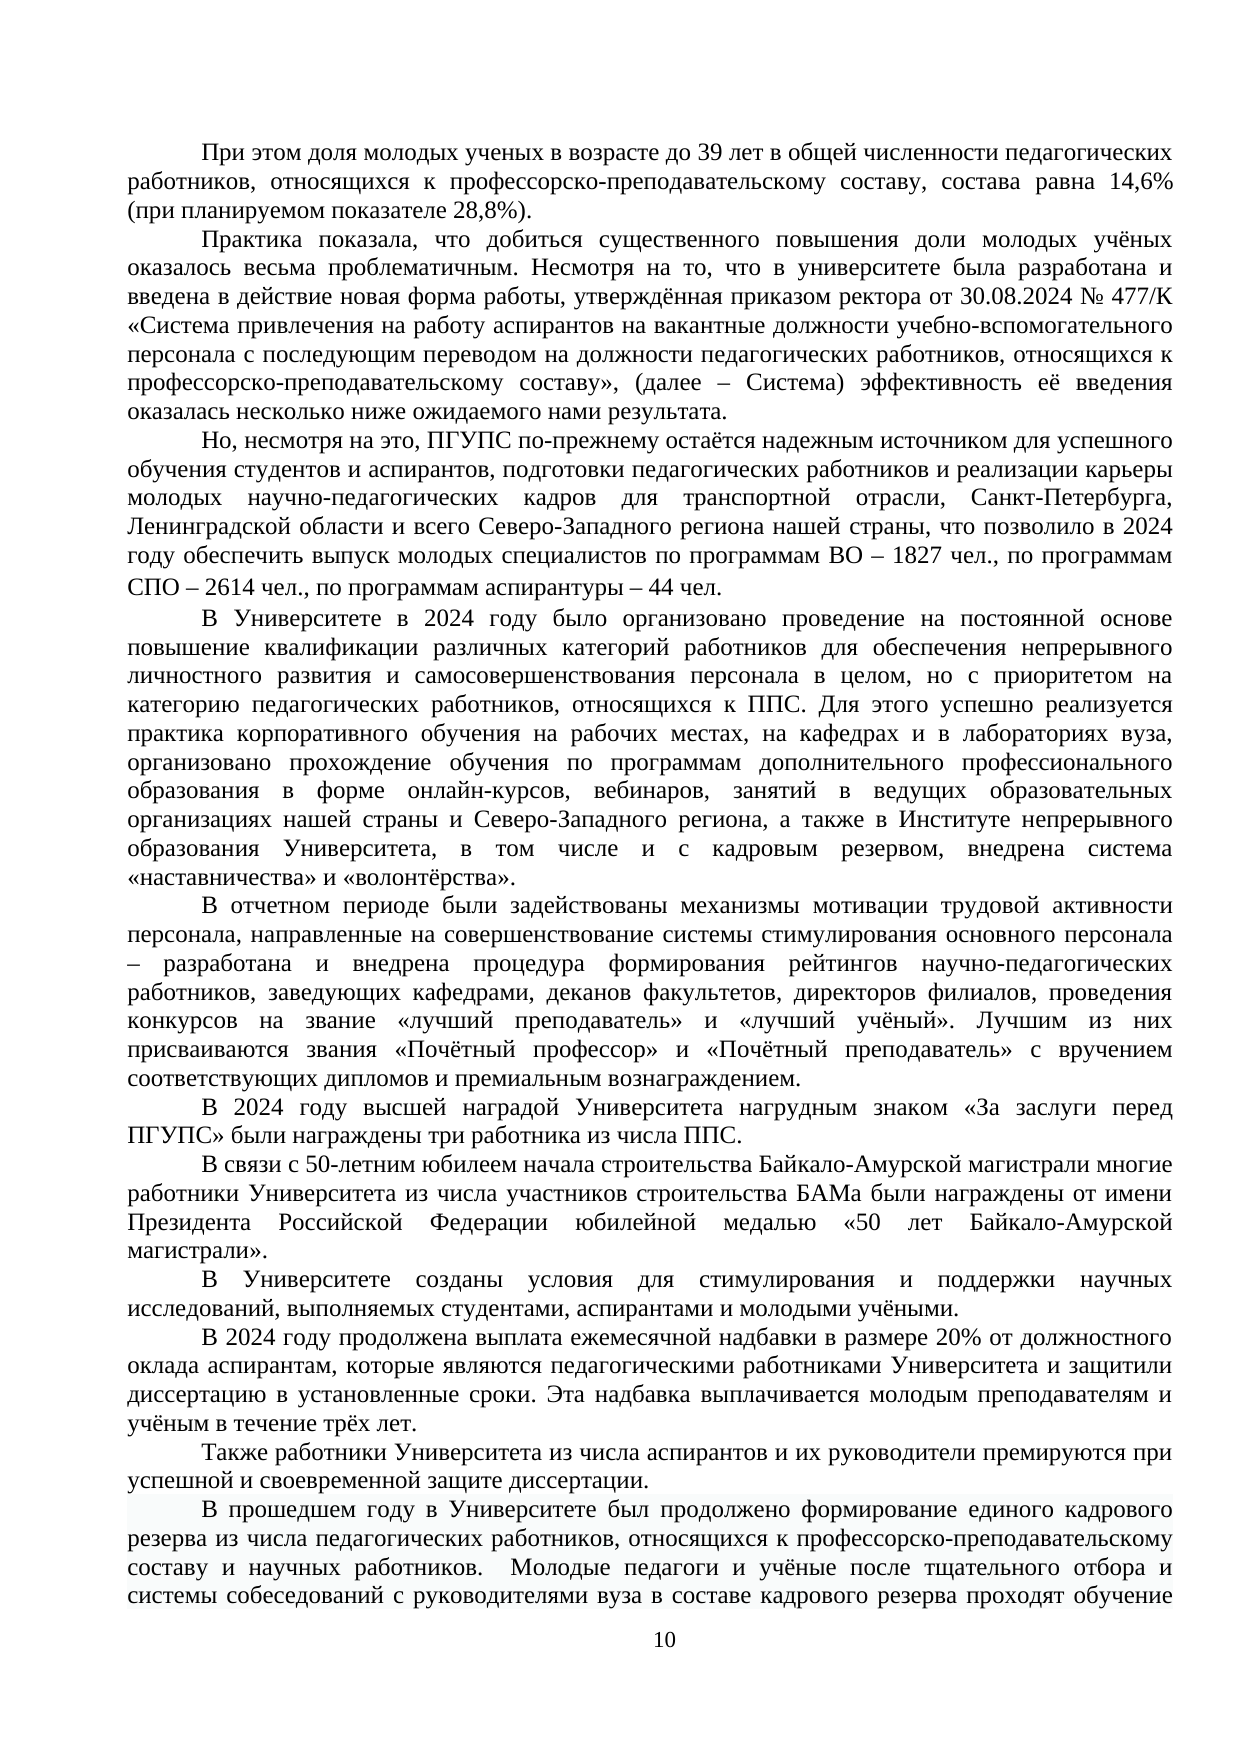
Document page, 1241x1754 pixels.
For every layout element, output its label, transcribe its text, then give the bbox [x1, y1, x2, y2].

text Но, несмотря на это, ПГУПС по-прежнему остаётся надежным источником для успешного обучения студентов и аспирантов, подготовки педагогических работников и реализации карьеры молодых научно-педагогических кадров для транспортной отрасли, Санкт-Петербурга, Ленинградской области и всего Северо-Западного региона нашей страны, что позволило в 2024 году обеспечить выпуск молодых специалистов по программам ВО – 1827 чел., по программам СПО – 2614 чел., по программам аспирантуры – 44 чел. [127, 425, 1173, 603]
text В связи с 50-летним юбилеем начала строительства Байкало-Амурской магистрали многие работники Университета из числа участников строительства БАМа были награждены от имени Президента Российской Федерации юбилейной медалью «50 лет Байкало-Амурской магистрали». [127, 1149, 1173, 1264]
text В Университете созданы условия для стимулирования и поддержки научных исследований, выполняемых студентами, аспирантами и молодыми учёными. [127, 1264, 1173, 1322]
text В 2024 году высшей наградой Университета нагрудным знаком «За заслуги перед ПГУПС» были награждены три работника из числа ППС. [127, 1092, 1173, 1149]
text При этом доля молодых ученых в возрасте до 39 лет в общей численности педагогических работников, относящихся к профессорско-преподавательскому составу, состава равна 14,6% (при планируемом показателе 28,8%). [127, 137, 1173, 224]
text В Университете в 2024 году было организовано проведение на постоянной основе повышение квалификации различных категорий работников для обеспечения непрерывного личностного развития и самосовершенствования персонала в целом, но с приоритетом на категорию педагогических работников, относящихся к ППС. Для этого успешно реализуется практика корпоративного обучения на рабочих местах, на кафедрах и в лабораториях вуза, организовано прохождение обучения по программам дополнительного профессионального образования в форме онлайн-курсов, вебинаров, занятий в ведущих образовательных организациях нашей страны и Северо-Западного региона, а также в Институте непрерывного образования Университета, в том числе и с кадровым резервом, внедрена система «наставничества» и «волонтёрства». [127, 603, 1173, 890]
text В отчетном периоде были задействованы механизмы мотивации трудовой активности персонала, направленные на совершенствование системы стимулирования основного персонала – разработана и внедрена процедура формирования рейтингов научно-педагогических работников, заведующих кафедрами, деканов факультетов, директоров филиалов, проведения конкурсов на звание «лучший преподаватель» и «лучший учёный». Лучшим из них присваиваются звания «Почётный профессор» и «Почётный преподаватель» с вручением соответствующих дипломов и премиальным вознаграждением. [127, 890, 1173, 1092]
text Также работники Университета из числа аспирантов и их руководители премируются при успешной и своевременной защите диссертации. [127, 1437, 1173, 1494]
text Практика показала, что добиться существенного повышения доли молодых учёных оказалось весьма проблематичным. Несмотря на то, что в университете была разработана и введена в действие новая форма работы, утверждённая приказом ректора от 30.08.2024 № 477/К «Система привлечения на работу аспирантов на вакантные должности учебно-вспомогательного персонала с последующим переводом на должности педагогических работников, относящихся к профессорско-преподавательскому составу», (далее – Система) эффективность её введения оказалась несколько ниже ожидаемого нами результата. [127, 224, 1173, 425]
text В 2024 году продолжена выплата ежемесячной надбавки в размере 20% от должностного оклада аспирантам, которые являются педагогическими работниками Университета и защитили диссертацию в установленные сроки. Эта надбавка выплачивается молодым преподавателям и учёным в течение трёх лет. [127, 1322, 1173, 1437]
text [127, 1494, 1173, 1609]
